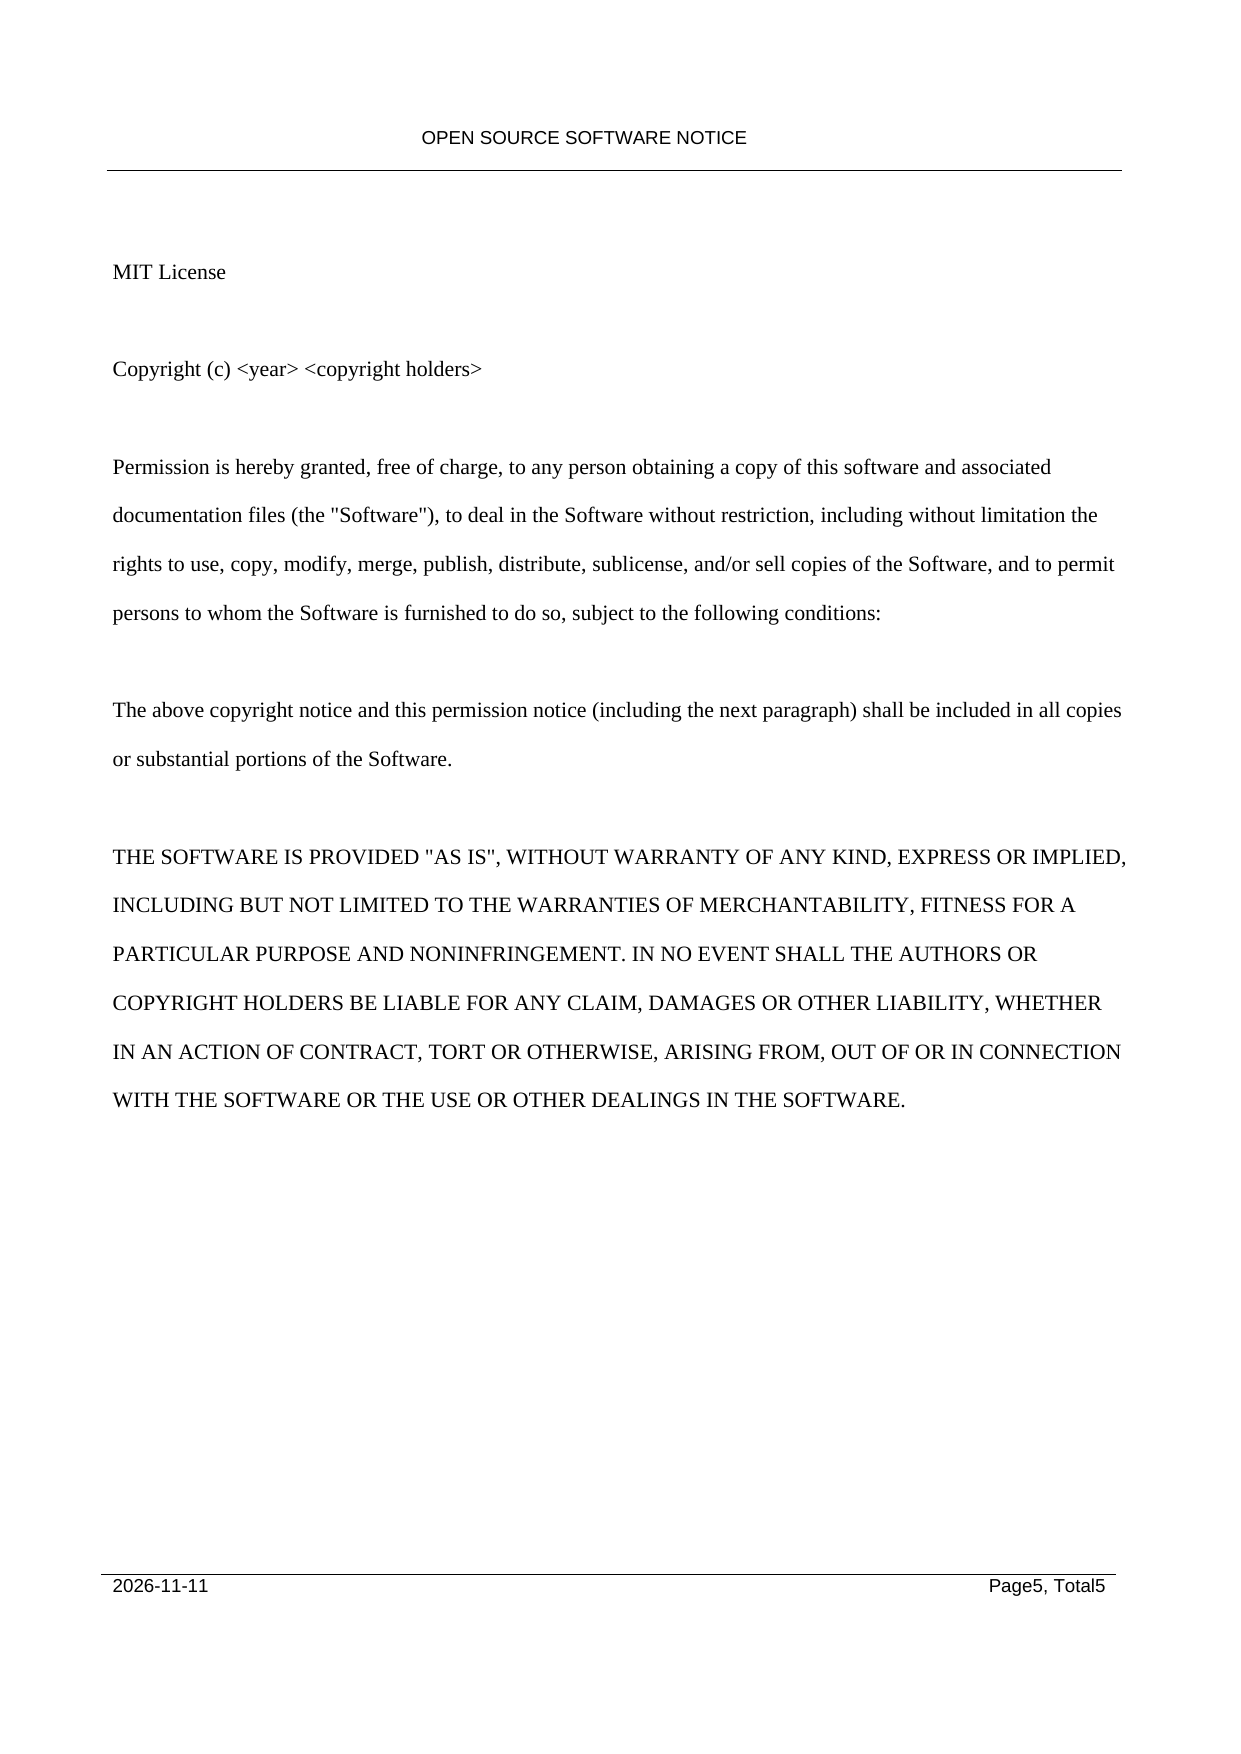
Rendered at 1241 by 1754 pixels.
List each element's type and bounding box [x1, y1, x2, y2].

text [112, 206, 1128, 1214]
